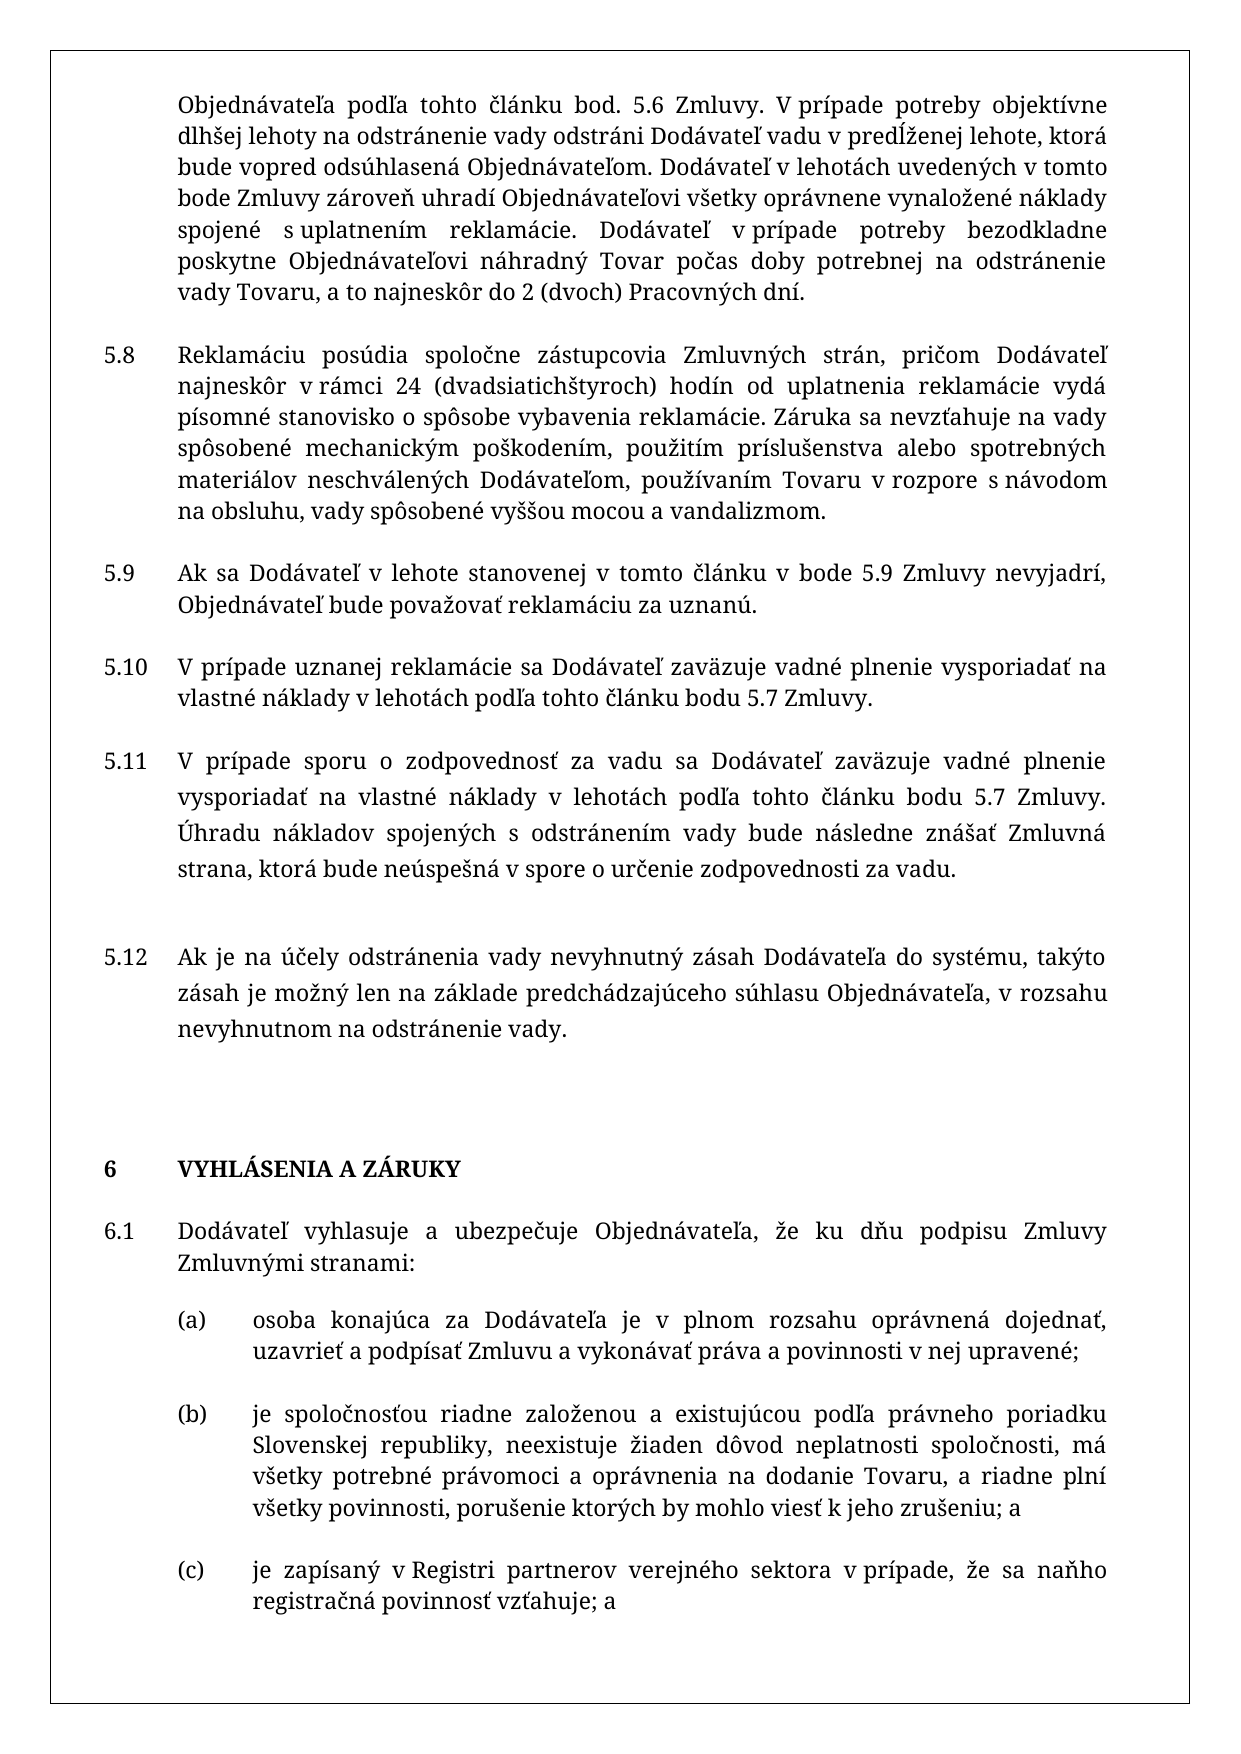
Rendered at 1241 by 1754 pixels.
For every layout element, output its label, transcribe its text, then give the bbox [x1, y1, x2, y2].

list Ak je na účely odstránenia vady nevyhnutný zásah Dodávateľa do systému, takýto zásah je možný len na základe predchádzajúceho súhlasu Objednávateľa, v rozsahu nevyhnutnom na odstránenie vady. [103, 941, 1108, 1044]
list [103, 89, 1108, 307]
list Dodávateľ vyhlasuje a ubezpečuje Objednávateľa, že ku dňu podpisu Zmluvy Zmluvnými stranami: [103, 1215, 1108, 1278]
list osoba konajúca za Dodávateľa je v plnom rozsahu oprávnená dojednať, uzavrieť a podpísať Zmluvu a vykonávať práva a povinnosti v nej upravené; [177, 1304, 1108, 1367]
list VYHLÁSENIA A ZÁRUKY [103, 1153, 1108, 1184]
list V prípade uznanej reklamácie sa Dodávateľ zaväzuje vadné plnenie vysporiadať na vlastné náklady v lehotách podľa tohto článku bodu 5.7 Zmluvy. [103, 651, 1108, 714]
list V prípade sporu o zodpovednosť za vadu sa Dodávateľ zaväzuje vadné plnenie vysporiadať na vlastné náklady v lehotách podľa tohto článku bodu 5.7 Zmluvy. Úhradu nákladov spojených s odstránením vady bude následne znášať Zmluvná strana, ktorá bude neúspešná v spore o určenie zodpovednosti za vadu. [103, 745, 1108, 884]
list Reklamáciu posúdia spoločne zástupcovia Zmluvných strán, pričom Dodávateľ najneskôr v rámci 24 (dvadsiatichštyroch) hodín od uplatnenia reklamácie vydá písomné stanovisko o spôsobe vybavenia reklamácie. Záruka sa nevzťahuje na vady spôsobené mechanickým poškodením, použitím príslušenstva alebo spotrebných materiálov neschválených Dodávateľom, používaním Tovaru v rozpore s návodom na obsluhu, vady spôsobené vyššou mocou a vandalizmom. [103, 339, 1108, 526]
list Ak sa Dodávateľ v lehote stanovenej v tomto článku v bode 5.9 Zmluvy nevyjadrí, Objednávateľ bude považovať reklamáciu za uznanú. [103, 557, 1108, 620]
list je zapísaný v Registri partnerov verejného sektora v prípade, že sa naňho registračná povinnosť vzťahuje; a [177, 1554, 1108, 1617]
list je spoločnosťou riadne založenou a existujúcou podľa právneho poriadku Slovenskej republiky, neexistuje žiaden dôvod neplatnosti spoločnosti, má všetky potrebné právomoci a oprávnenia na dodanie Tovaru, a riadne plní všetky povinnosti, porušenie ktorých by mohlo viesť k jeho zrušeniu; a [177, 1398, 1108, 1523]
